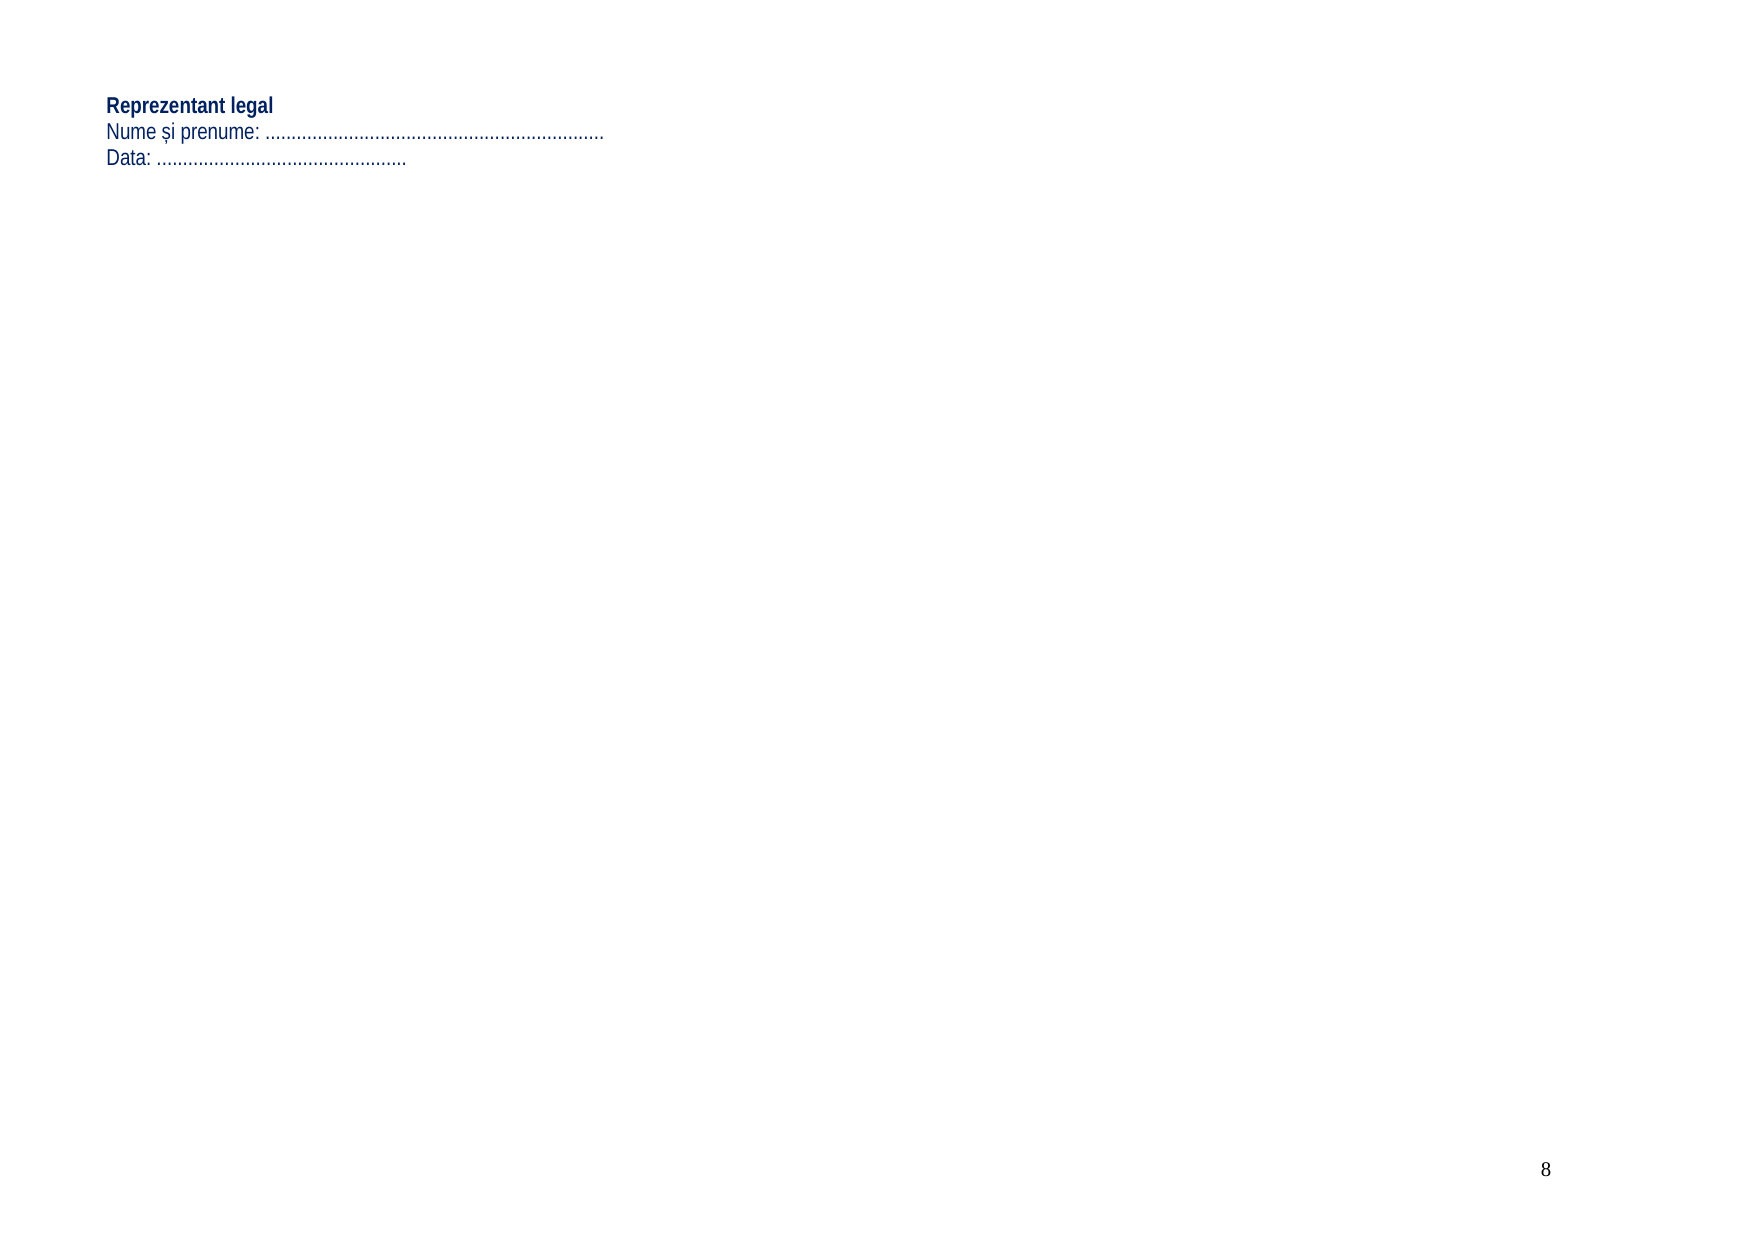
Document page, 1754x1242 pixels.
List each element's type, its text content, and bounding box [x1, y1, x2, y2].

text Reprezentant legal [106, 92, 1659, 118]
text Data: ................................................ [106, 144, 1734, 171]
text Nume și prenume: ................................................................. [106, 118, 1659, 144]
